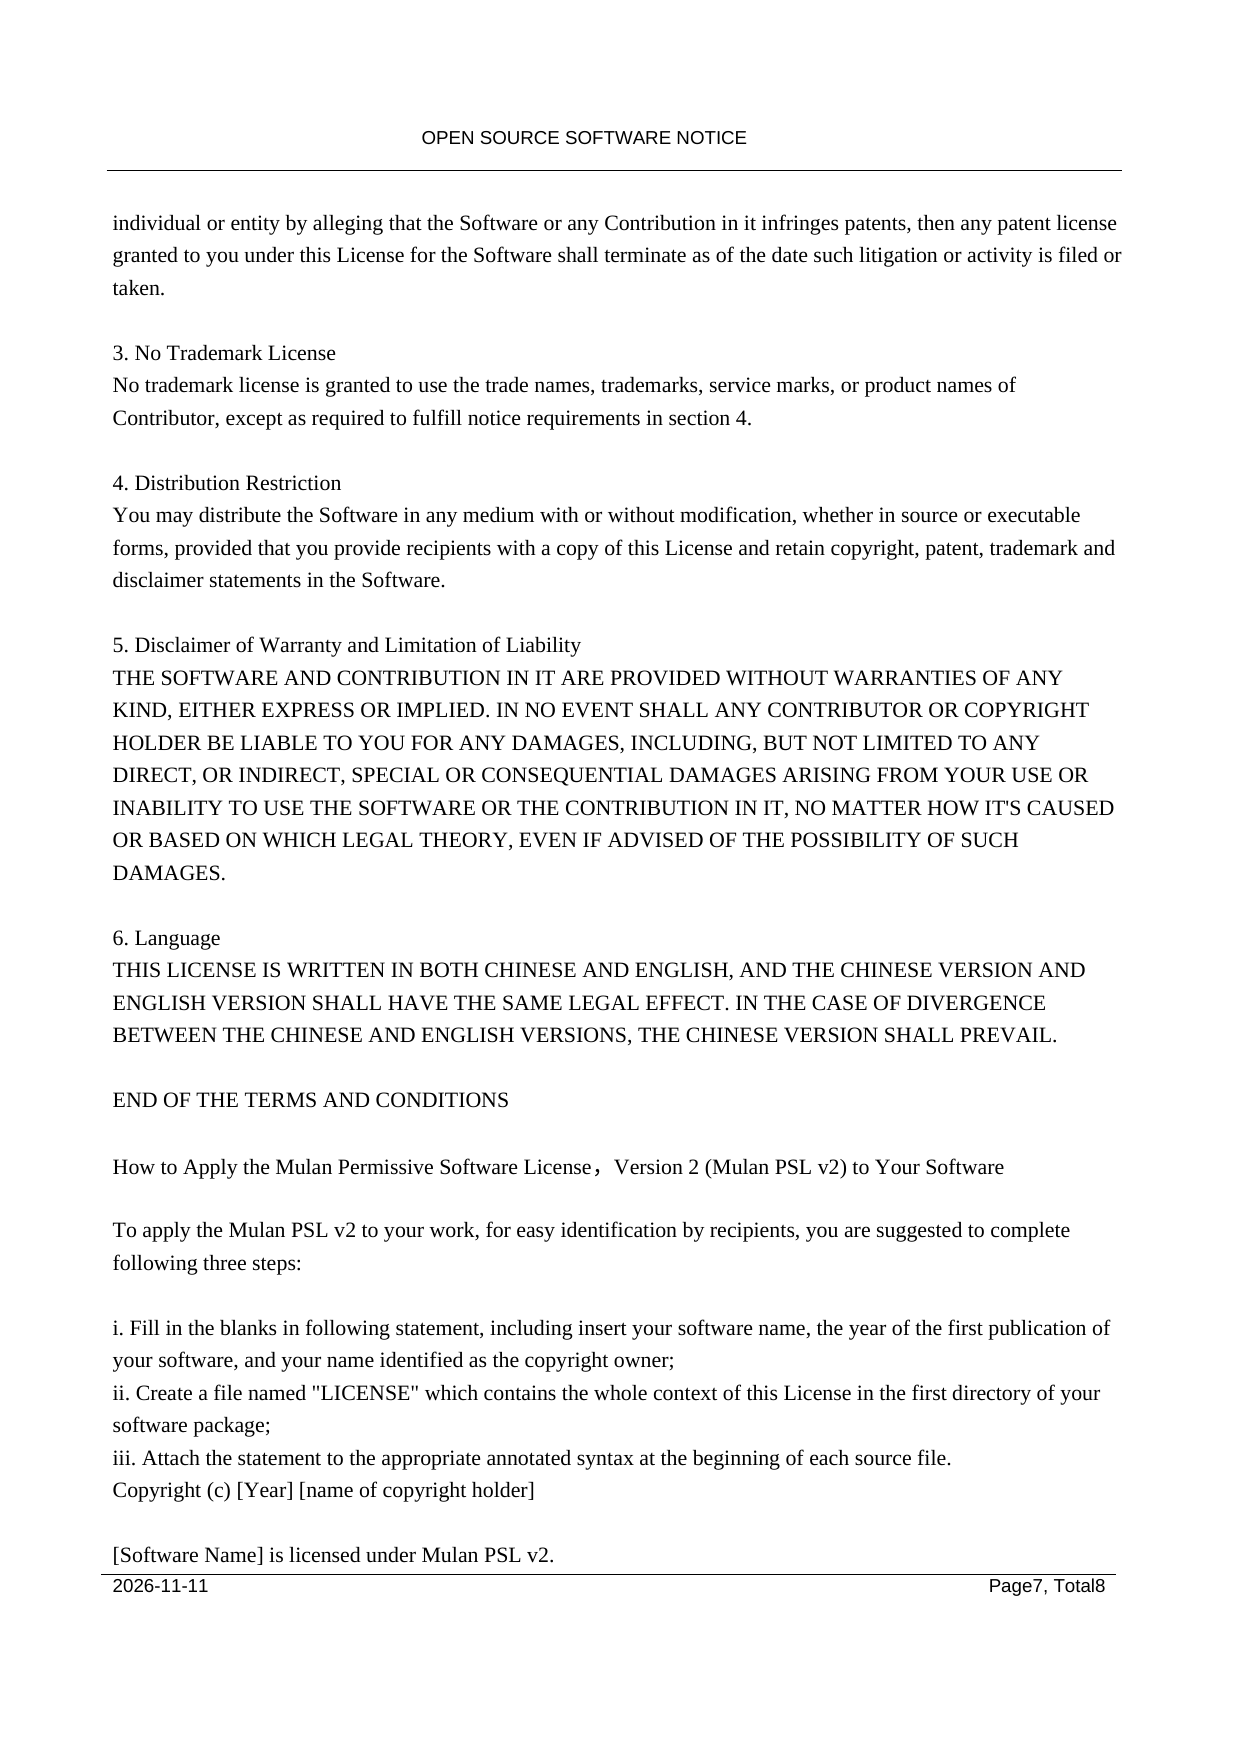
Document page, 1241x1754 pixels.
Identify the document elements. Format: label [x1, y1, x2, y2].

text [112, 206, 1128, 1571]
